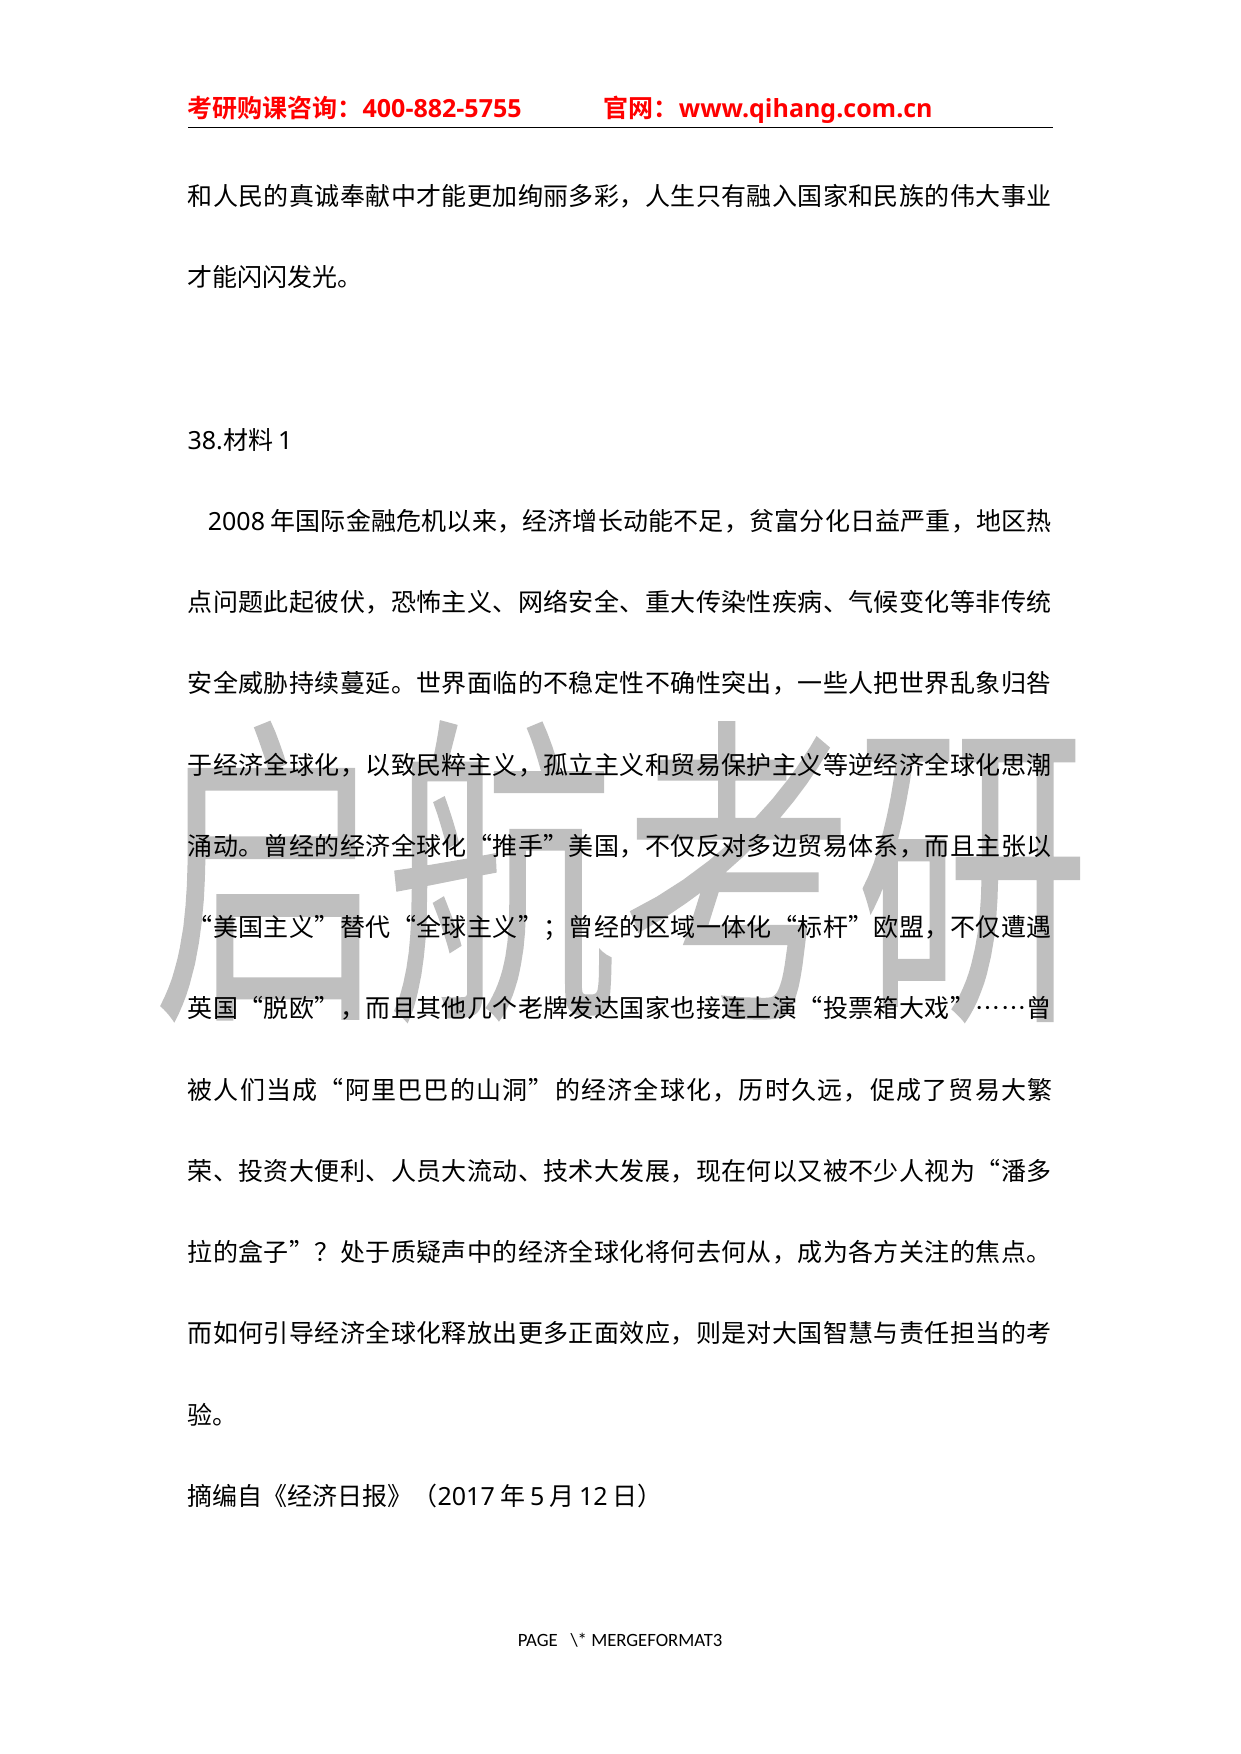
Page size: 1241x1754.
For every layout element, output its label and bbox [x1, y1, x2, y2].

list [187, 162, 1053, 1527]
